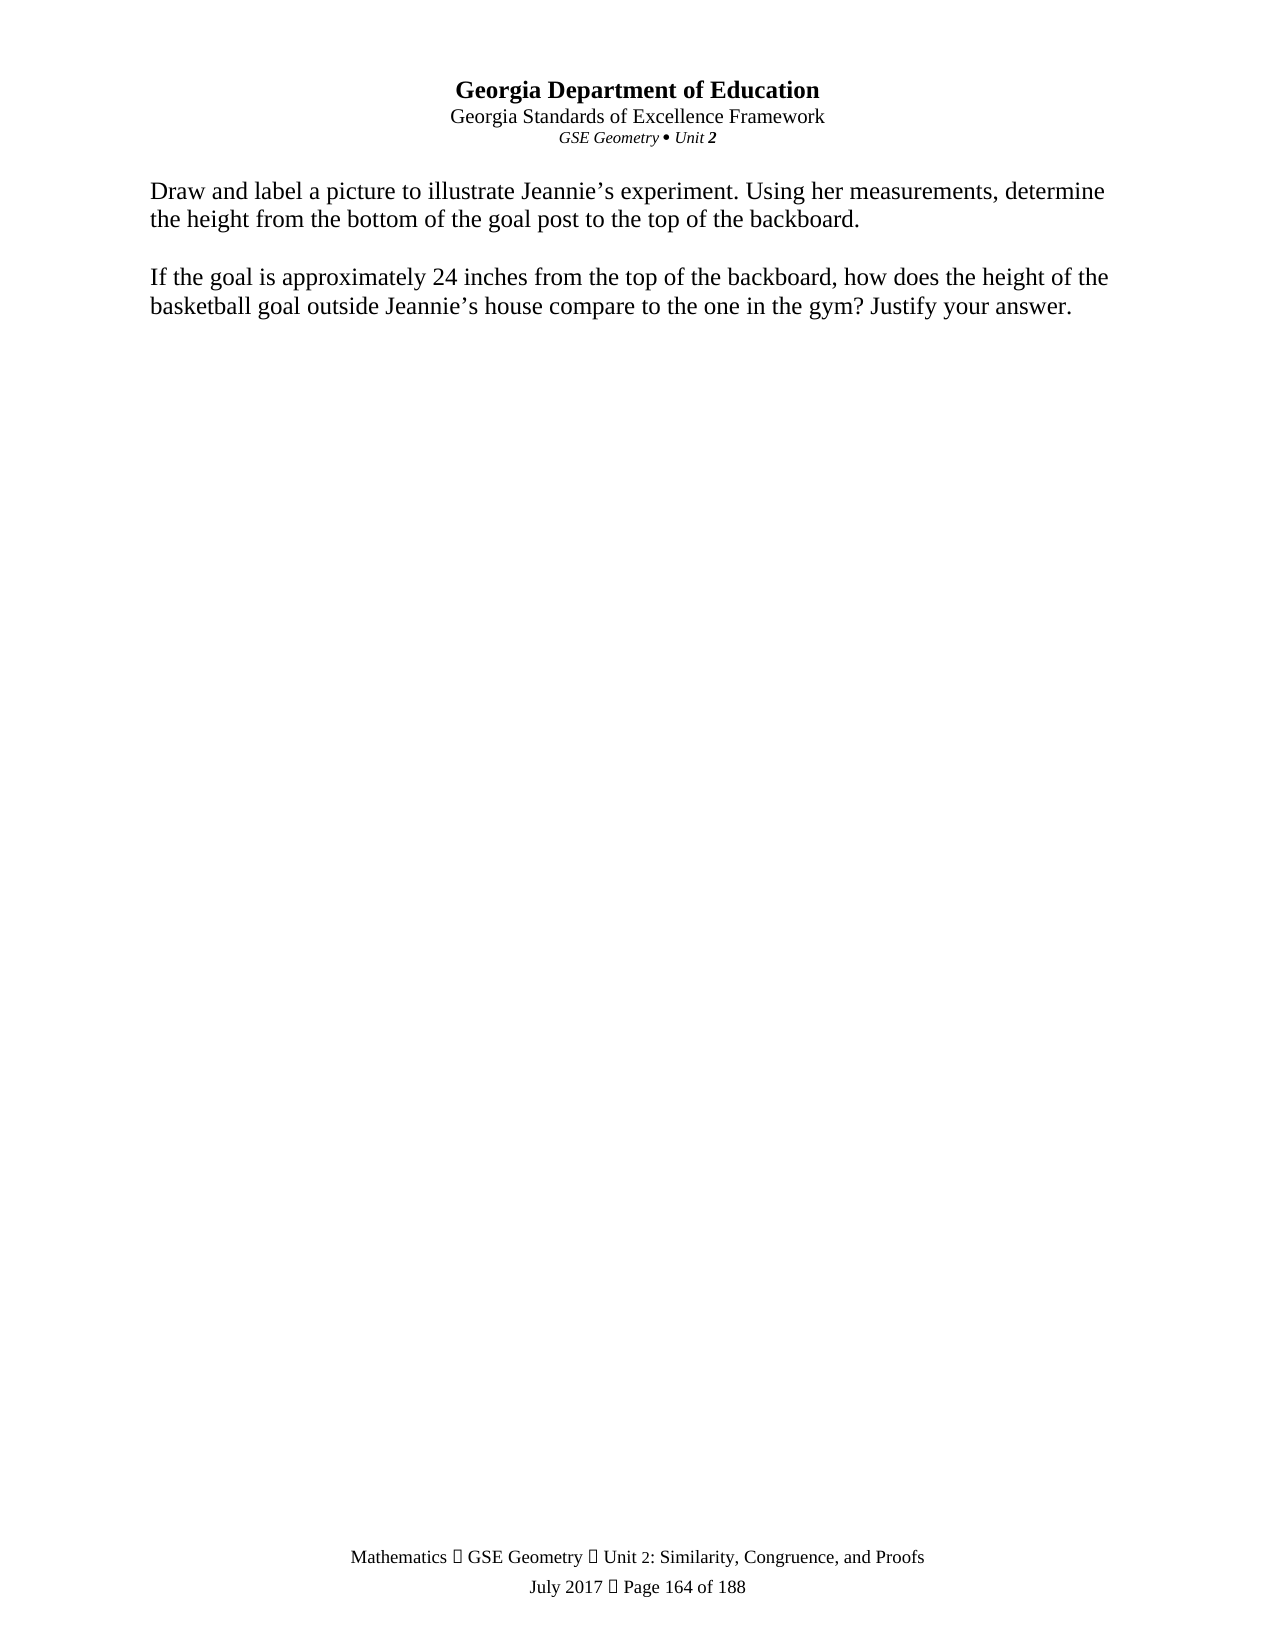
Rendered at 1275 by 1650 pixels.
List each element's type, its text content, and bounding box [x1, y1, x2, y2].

text Draw and label a picture to illustrate Jeannie’s experiment. Using her measurements, determine the height from the bottom of the goal post to the top of the backboard. [150, 176, 1125, 233]
text If the goal is approximately 24 inches from the top of the backboard, how does the height of the basketball goal outside Jeannie’s house compare to the one in the gym? Justify your answer. [150, 262, 1125, 319]
